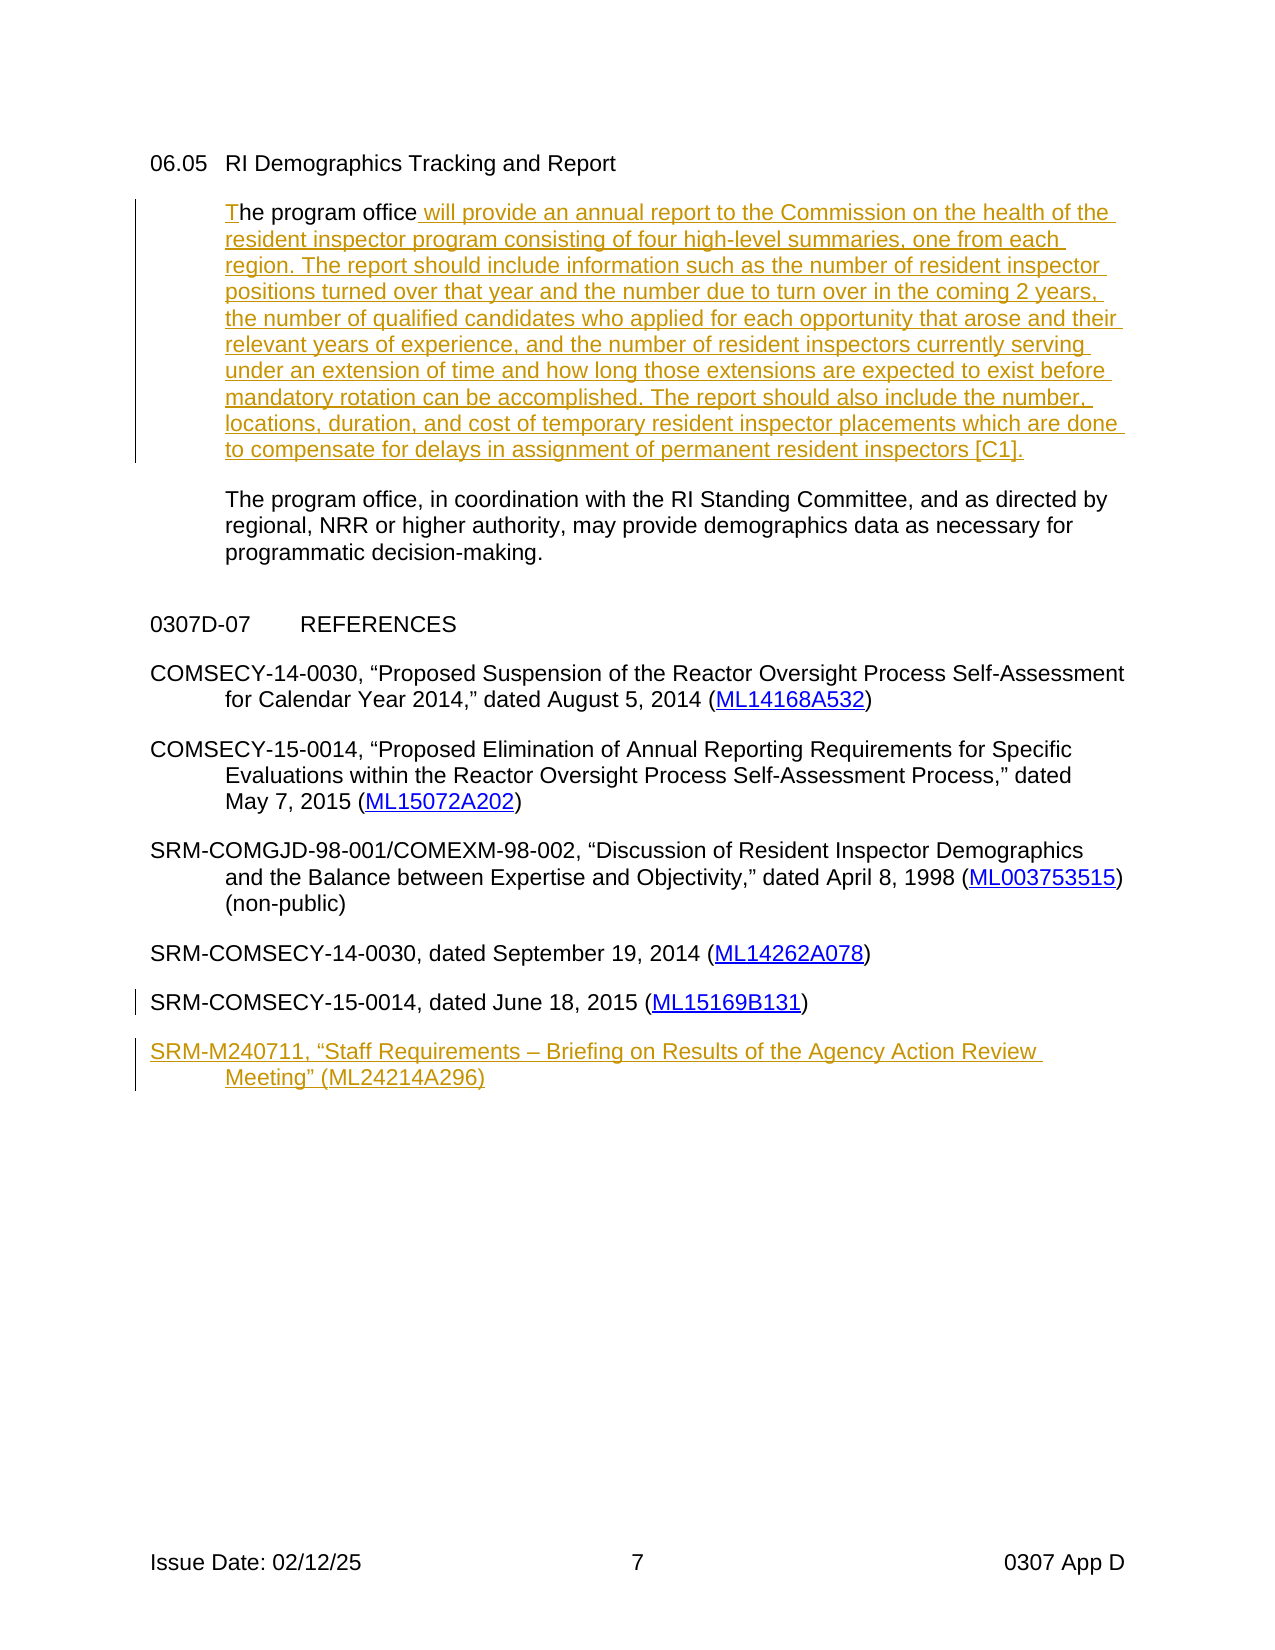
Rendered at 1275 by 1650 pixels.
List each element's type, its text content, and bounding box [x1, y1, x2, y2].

subtitle 0307D-07 REFERENCES [150, 611, 1125, 637]
text SRM-COMSECY-15-0014, dated June 18, 2015 (ML15169B131) [150, 989, 1125, 1015]
text he program office [225, 434, 1125, 463]
text The program office, in coordination with the RI Standing Committee, and as directed by regional, NRR or higher authority, may provide demographics data as necessary for programmatic decision-making. [225, 486, 1125, 565]
text SRM-COMGJD-98-001/COMEXM-98-002, “Discussion of Resident Inspector Demographics and the Balance between Expertise and Objectivity,” dated April 8, 1998 (ML003753515) (non-public) [150, 837, 1125, 917]
text SRM-COMSECY-14-0030, dated September 19, 2014 (ML14262A078) [150, 939, 1125, 966]
text COMSECY-15-0014, “Proposed Elimination of Annual Reporting Requirements for Specific Evaluations within the Reactor Oversight Process Self-Assessment Process,” dated May 7, 2015 (ML15072A202) [150, 736, 1125, 814]
subtitle 06.05 RI Demographics Tracking and Report [150, 150, 1125, 176]
text he program office [225, 199, 1125, 433]
text COMSECY-14-0030, “Proposed Suspension of the Reactor Oversight Process Self-Assessment for Calendar Year 2014,” dated August 5, 2014 (ML14168A532) [150, 660, 1125, 713]
